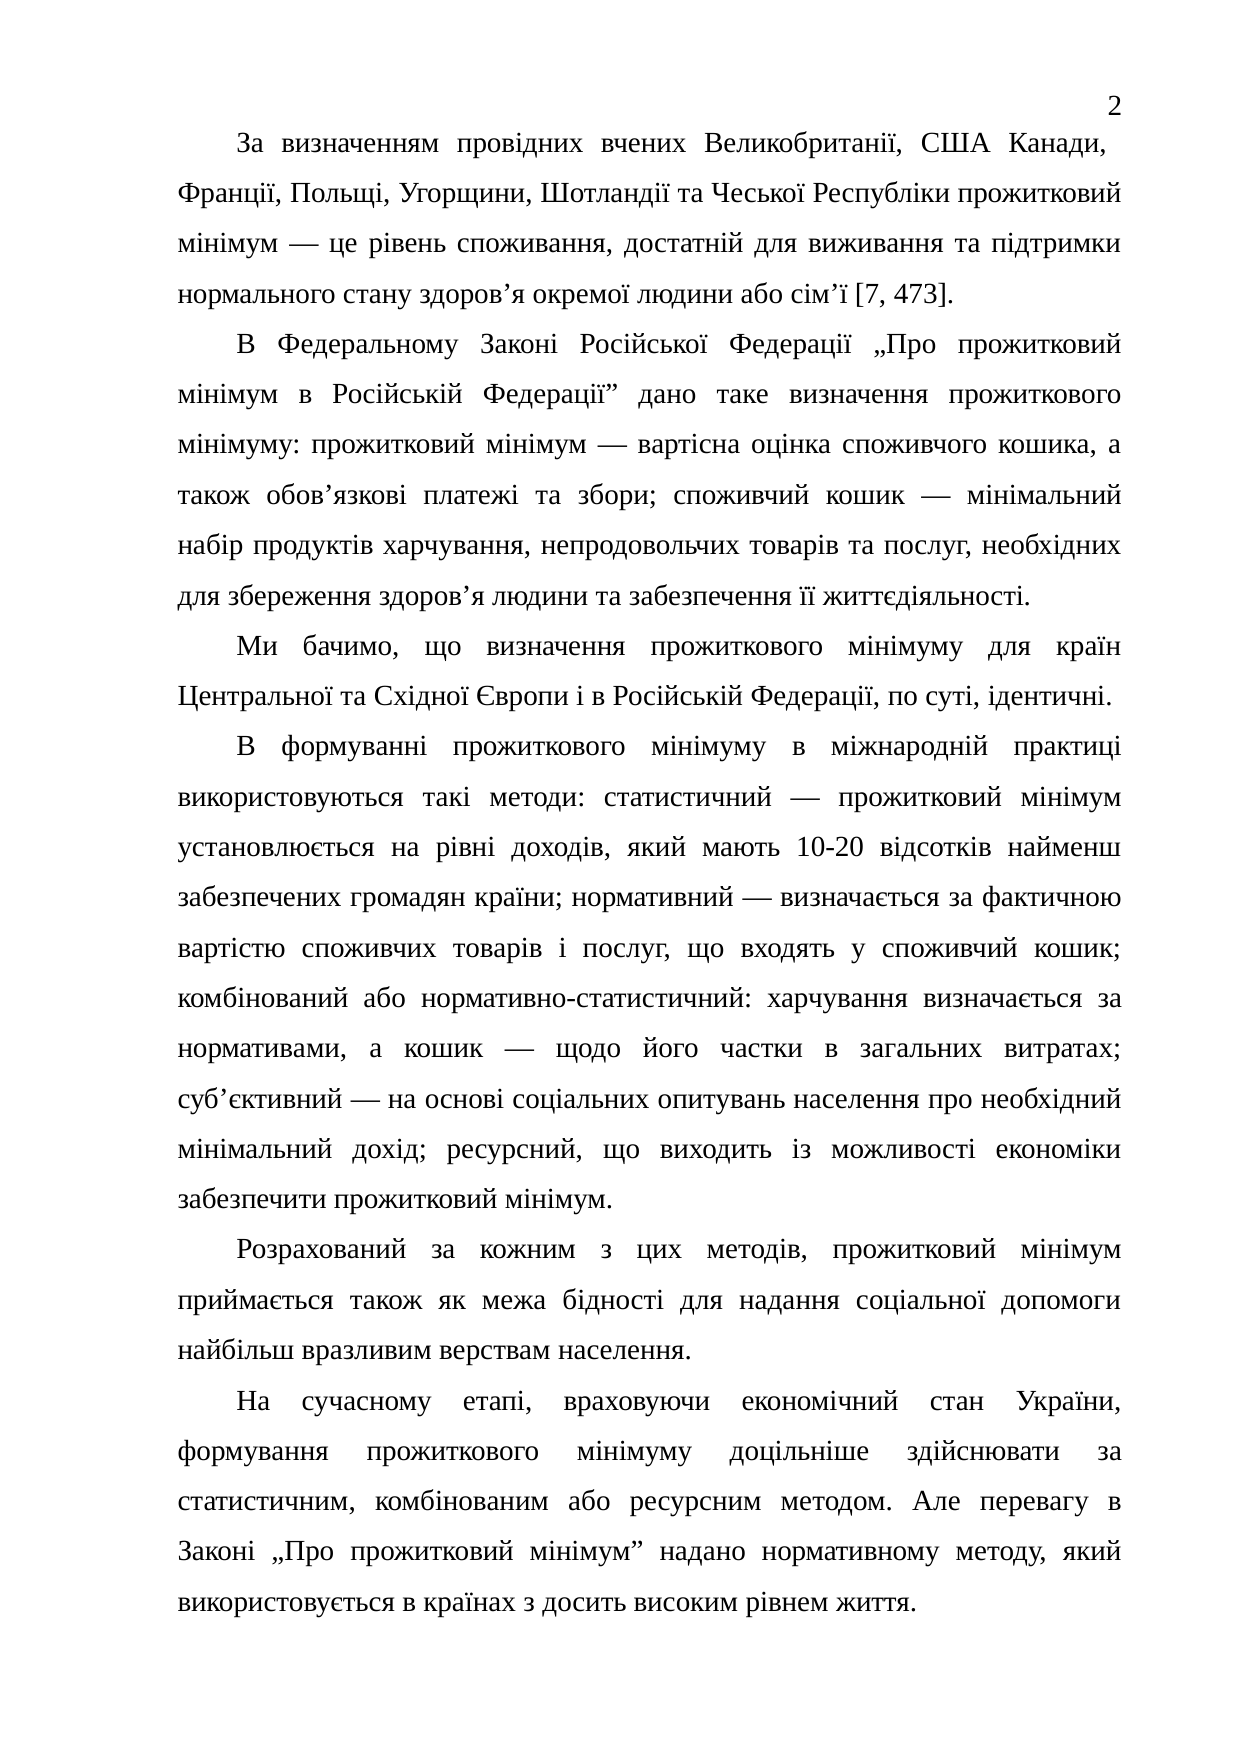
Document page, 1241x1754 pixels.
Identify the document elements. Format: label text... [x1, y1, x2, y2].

text В Федеральному Законі Російської Федерації „Про прожитковий мінімум в Російській Федерації” дано таке визначення прожиткового мінімуму: прожитковий мінімум — вартісна оцінка споживчого кошика, а також обов’язкові платежі та збори; споживчий кошик — мінімальний набір продуктів харчування, непродовольчих товарів та послуг, необхідних для збереження здоров’я людини та забезпечення її життєдіяльності. [177, 326, 1122, 611]
text В формуванні прожиткового мінімуму в міжнародній практиці використовуються такі методи: статистичний — прожитковий мінімум установлюється на рівні доходів, який мають 10-20 відсотків найменш забезпечених громадян країни; нормативний — визначається за фактичною вартістю споживчих товарів і послуг, що входять у споживчий кошик; комбінований або нормативно-статистичний: харчування визначається за нормативами, а кошик — щодо його частки в загальних витратах; суб’єктивний — на основі соціальних опитувань населення про необхідний мінімальний дохід; ресурсний, що виходить із можливості економіки забезпечити прожитковий мінімум. [177, 729, 1122, 1215]
text Розрахований за кожним з цих методів, прожитковий мінімум приймається також як межа бідності для надання соціальної допомоги найбільш вразливим верствам населення. [177, 1232, 1122, 1366]
text Ми бачимо, що визначення прожиткового мінімуму для країн Центральної та Східної Європи і в Російській Федерації, по суті, ідентичні. [177, 628, 1122, 712]
text За визначенням провідних вчених Великобританії, США Канади, Франції, Польщі, Угорщини, Шотландії та Чеської Республіки прожитковий мінімум — це рівень споживання, достатній для виживання та підтримки нормального стану здоров’я окремої людини або сім’ї [7, 473]. [177, 125, 1122, 309]
text На сучасному етапі, враховуючи економічний стан України, формування прожиткового мінімуму доцільніше здійснювати за статистичним, комбінованим або ресурсним методом. Але перевагу в Законі „Про прожитковий мінімум” надано нормативному методу, який використовується в країнах з досить високим рівнем життя. [177, 1383, 1122, 1618]
